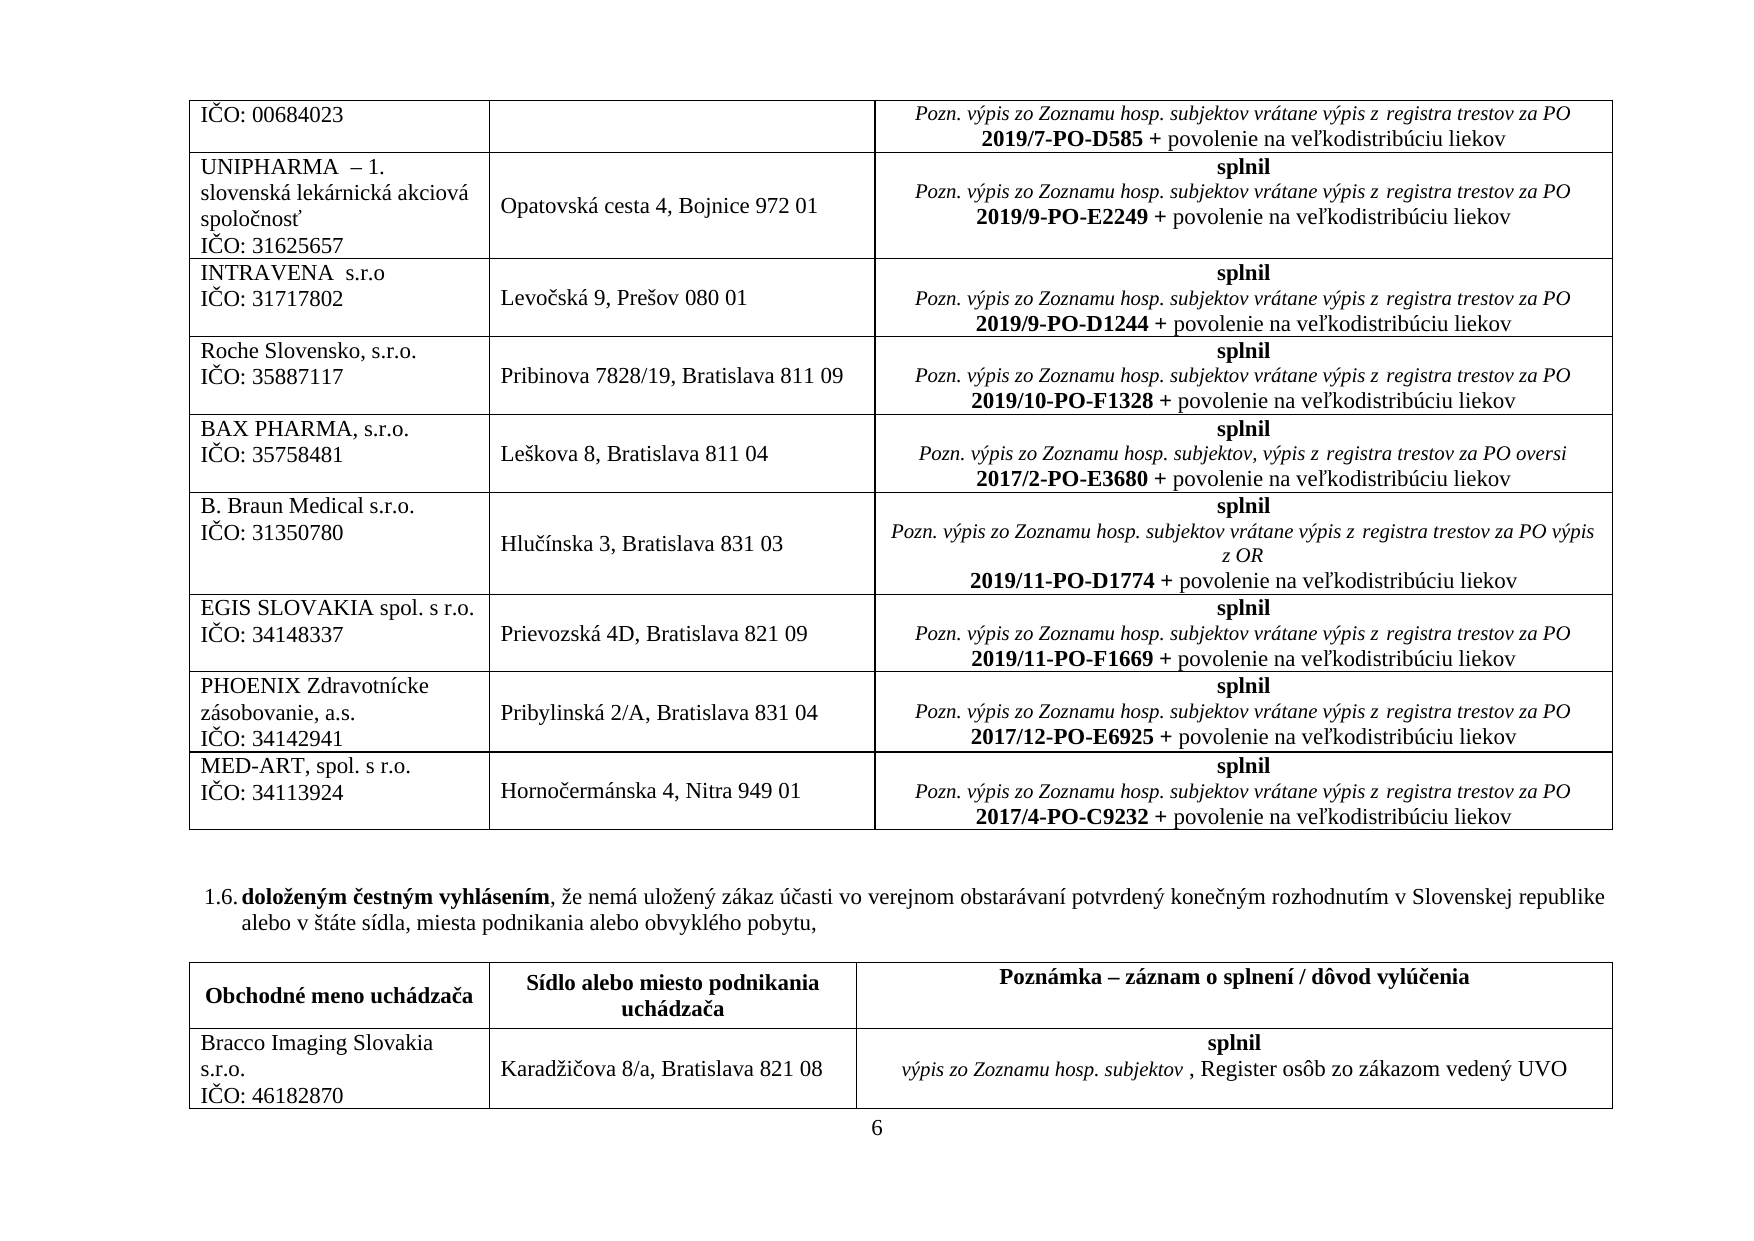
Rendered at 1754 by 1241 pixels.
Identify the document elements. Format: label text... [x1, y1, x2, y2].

table_cell Pribylinská 2/A, Bratislava 831 04 [490, 672, 874, 751]
table_cell Bracco Imaging Slovakia s.r.o. IČO: 46182870 [190, 1029, 489, 1108]
table_cell BAX PHARMA, s.r.o. IČO: 35758481 [190, 415, 489, 492]
table_cell splnil Pozn. výpis zo Zoznamu hosp. subjektov vrátane výpis z registra trestov za PO výpis z OR 2019/11-PO-D1774 + povolenie na veľkodistribúciu liekov [876, 493, 1612, 593]
table_cell Roche Slovensko, s.r.o. IČO: 35887117 [190, 337, 489, 414]
table_header Obchodné meno uchádzača [190, 963, 489, 1028]
table_cell splnil Pozn. výpis zo Zoznamu hosp. subjektov vrátane výpis z registra trestov za PO 2019/11-PO-F1669 + povolenie na veľkodistribúciu liekov [876, 595, 1612, 671]
table_cell Prievozská 4D, Bratislava 821 09 [490, 595, 874, 671]
table_cell splnil Pozn. výpis zo Zoznamu hosp. subjektov vrátane výpis z registra trestov za PO 2017/12-PO-E6925 + povolenie na veľkodistribúciu liekov [876, 672, 1612, 751]
table_cell splnil Pozn. výpis zo Zoznamu hosp. subjektov vrátane výpis z registra trestov za PO 2019/9-PO-D1244 + povolenie na veľkodistribúciu liekov [876, 259, 1612, 336]
table_cell Karadžičova 8/a, Bratislava 821 08 [490, 1029, 856, 1108]
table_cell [490, 101, 874, 152]
table_header Sídlo alebo miesto podnikania uchádzača [490, 963, 856, 1028]
table_cell B. Braun Medical s.r.o. IČO: 31350780 [190, 493, 489, 593]
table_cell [857, 1029, 1612, 1108]
table_cell splnil Pozn. výpis zo Zoznamu hosp. subjektov vrátane výpis z registra trestov za PO 2017/4-PO-C9232 + povolenie na veľkodistribúciu liekov [876, 753, 1612, 829]
table_cell INTRAVENA s.r.o IČO: 31717802 [190, 259, 489, 336]
table_cell splnil Pozn. výpis zo Zoznamu hosp. subjektov vrátane výpis z registra trestov za PO 2019/9-PO-E2249 + povolenie na veľkodistribúciu liekov [876, 153, 1612, 258]
table_cell Levočská 9, Prešov 080 01 [490, 259, 874, 336]
table_cell Pribinova 7828/19, Bratislava 811 09 [490, 337, 874, 414]
table_cell UNIPHARMA – 1. slovenská lekárnická akciová spoločnosť IČO: 31625657 [190, 153, 489, 258]
table_cell splnil Pozn. výpis zo Zoznamu hosp. subjektov vrátane výpis z registra trestov za PO 2019/10-PO-F1328 + povolenie na veľkodistribúciu liekov [876, 337, 1612, 414]
table_cell EGIS SLOVAKIA spol. s r.o. IČO: 34148337 [190, 595, 489, 671]
table_cell Hornočermánska 4, Nitra 949 01 [490, 753, 874, 829]
table_cell Leškova 8, Bratislava 811 04 [490, 415, 874, 492]
table_cell MED-ART, spol. s r.o. IČO: 34113924 [190, 753, 489, 829]
table_header Poznámka – záznam o splnení / dôvod vylúčenia [857, 963, 1612, 1028]
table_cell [190, 101, 489, 152]
table_cell PHOENIX Zdravotnícke zásobovanie, a.s. IČO: 34142941 [190, 672, 489, 751]
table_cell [876, 101, 1612, 152]
list doloženým čestným vyhlásením, že nemá uložený zákaz účasti vo verejnom obstarávaní potvrdený konečným rozhodnutím v Slovenskej republike alebo v štáte sídla, miesta podnikania alebo obvyklého pobytu, [204, 883, 1606, 936]
table_cell splnil Pozn. výpis zo Zoznamu hosp. subjektov, výpis z registra trestov za PO oversi 2017/2-PO-E3680 + povolenie na veľkodistribúciu liekov [876, 415, 1612, 492]
table_cell Hlučínska 3, Bratislava 831 03 [490, 493, 874, 593]
table_cell Opatovská cesta 4, Bojnice 972 01 [490, 153, 874, 258]
